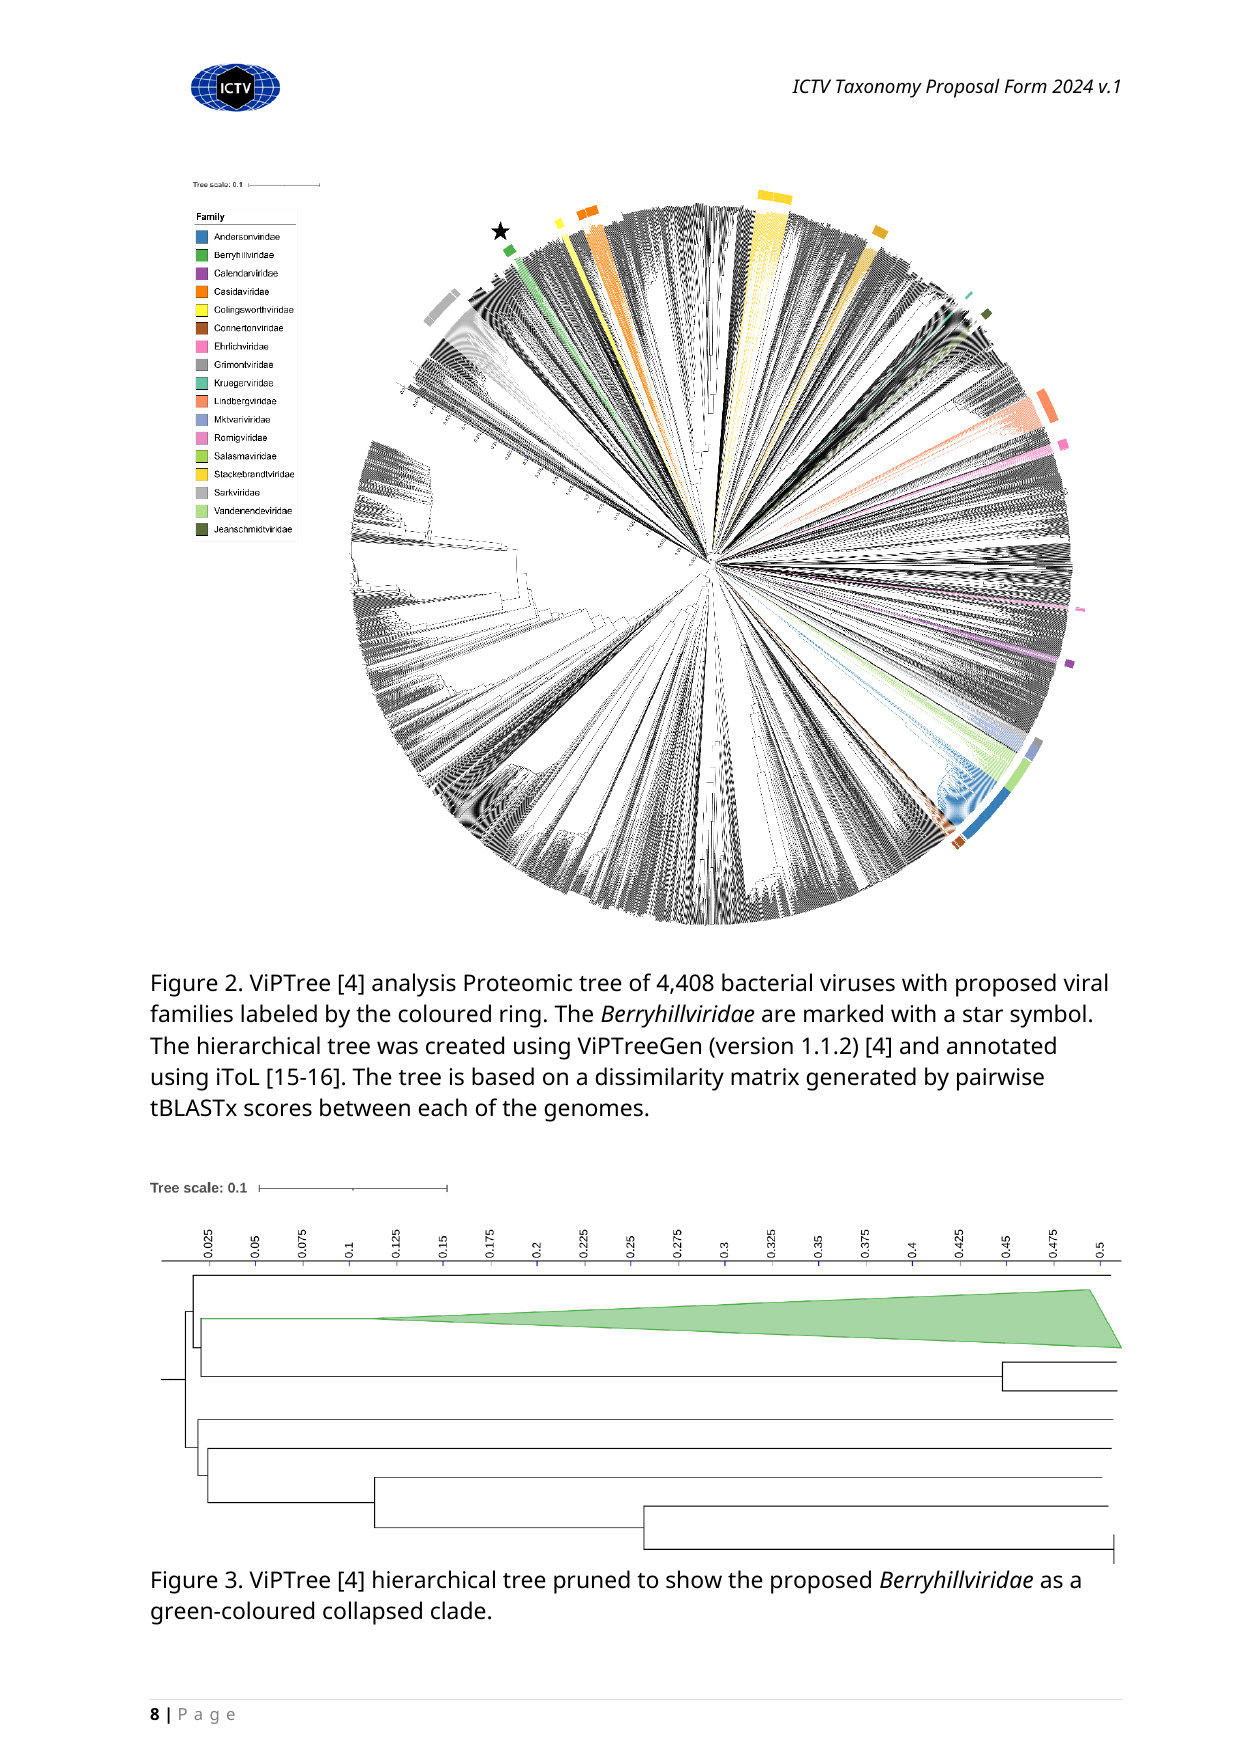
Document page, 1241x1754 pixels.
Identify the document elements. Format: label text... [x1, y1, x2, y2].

picture [150, 1182, 1122, 1564]
text Figure 2. ViPTree [4] analysis Proteomic tree of 4,408 bacterial viruses with proposed viral families labeled by the coloured ring. The Berryhillviridae are marked with a star symbol. The hierarchical tree was created using ViPTreeGen (version 1.1.2) [4] and annotated using iToL [15-16]. The tree is based on a dissimilarity matrix generated by pairwise tBLASTx scores between each of the genomes. [150, 967, 1122, 1123]
picture [150, 150, 1122, 955]
picture [190, 56, 282, 113]
text Figure 3. ViPTree [4] hierarchical tree pruned to show the proposed Berryhillviridae as a green-coloured collapsed clade. [150, 1564, 1122, 1626]
